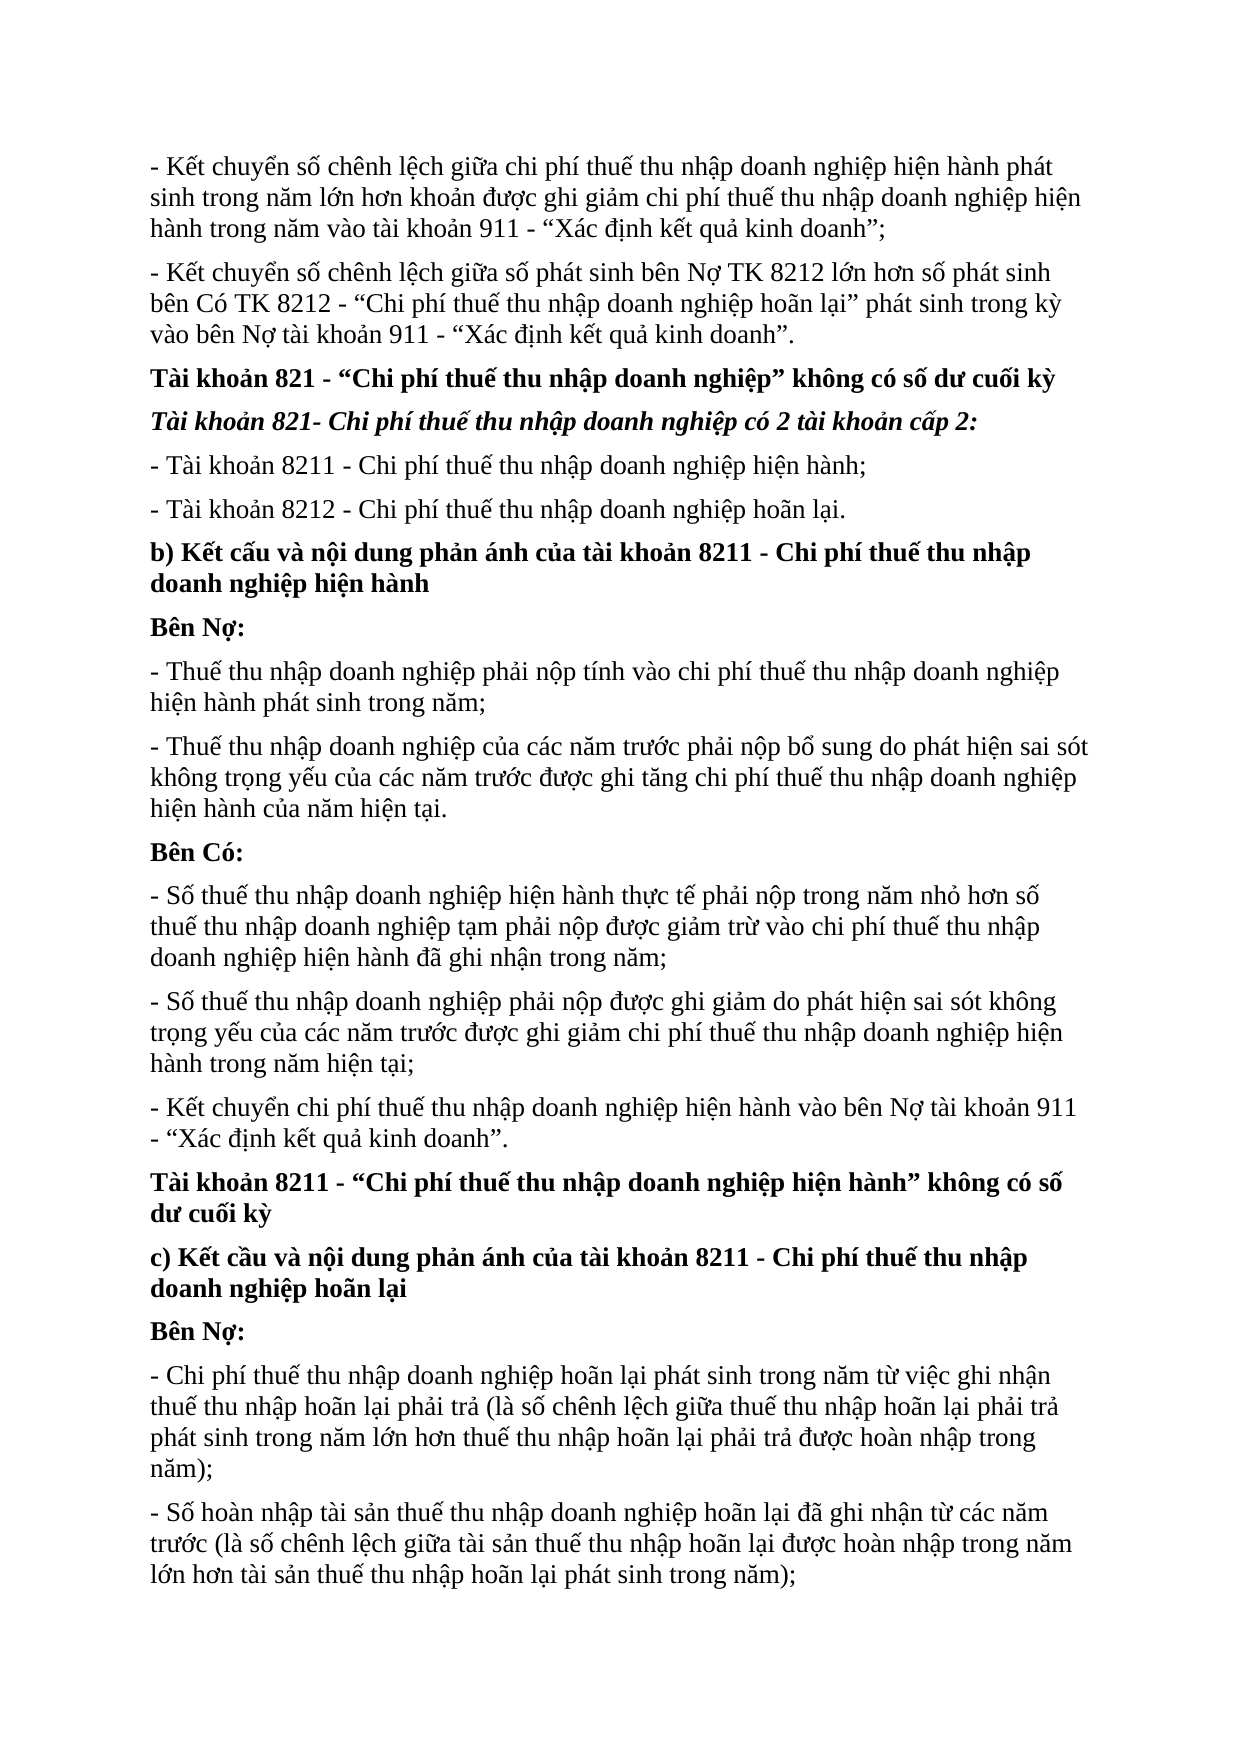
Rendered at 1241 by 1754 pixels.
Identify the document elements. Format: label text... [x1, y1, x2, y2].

text - Số thuế thu nhập doanh nghiệp phải nộp được ghi giảm do phát hiện sai sót không trọng yếu của các năm trước được ghi giảm chi phí thuế thu nhập doanh nghiệp hiện hành trong năm hiện tại; [150, 985, 1090, 1079]
text - Số hoàn nhập tài sản thuế thu nhập doanh nghiệp hoãn lại đã ghi nhận từ các năm trước (là số chênh lệch giữa tài sản thuế thu nhập hoãn lại được hoàn nhập trong năm lớn hơn tài sản thuế thu nhập hoãn lại phát sinh trong năm); [150, 1496, 1090, 1590]
text Tài khoản 821 - “Chi phí thuế thu nhập doanh nghiệp” không có số dư cuối kỳ [150, 362, 1090, 393]
text Bên Nợ: [150, 611, 1090, 642]
text Tài khoản 8211 - “Chi phí thuế thu nhập doanh nghiệp hiện hành” không có số dư cuối kỳ [150, 1166, 1090, 1228]
text - Kết chuyển số chênh lệch giữa số phát sinh bên Nợ TK 8212 lớn hơn số phát sinh bên Có TK 8212 - “Chi phí thuế thu nhập doanh nghiệp hoãn lại” phát sinh trong kỳ vào bên Nợ tài khoản 911 - “Xác định kết quả kinh doanh”. [150, 256, 1090, 349]
text Bên Nợ: [150, 1316, 1090, 1347]
text b) Kết cấu và nội dung phản ánh của tài khoản 8211 - Chi phí thuế thu nhập doanh nghiệp hiện hành [150, 536, 1090, 599]
text - Chi phí thuế thu nhập doanh nghiệp hoãn lại phát sinh trong năm từ việc ghi nhận thuế thu nhập hoãn lại phải trả (là số chênh lệch giữa thuế thu nhập hoãn lại phải trả phát sinh trong năm lớn hơn thuế thu nhập hoãn lại phải trả được hoàn nhập trong năm); [150, 1359, 1090, 1484]
text - Thuế thu nhập doanh nghiệp của các năm trước phải nộp bổ sung do phát hiện sai sót không trọng yếu của các năm trước được ghi tăng chi phí thuế thu nhập doanh nghiệp hiện hành của năm hiện tại. [150, 730, 1090, 823]
text Bên Có: [150, 836, 1090, 867]
text - Thuế thu nhập doanh nghiệp phải nộp tính vào chi phí thuế thu nhập doanh nghiệp hiện hành phát sinh trong năm; [150, 655, 1090, 717]
text c) Kết cầu và nội dung phản ánh của tài khoản 8211 - Chi phí thuế thu nhập doanh nghiệp hoãn lại [150, 1241, 1090, 1303]
text - Tài khoản 8211 - Chi phí thuế thu nhập doanh nghiệp hiện hành; [150, 449, 1090, 480]
text - Kết chuyển số chênh lệch giữa chi phí thuế thu nhập doanh nghiệp hiện hành phát sinh trong năm lớn hơn khoản được ghi giảm chi phí thuế thu nhập doanh nghiệp hiện hành trong năm vào tài khoản 911 - “Xác định kết quả kinh doanh”; [150, 150, 1090, 243]
text Tài khoản 821- Chi phí thuế thu nhập doanh nghiệp có 2 tài khoản cấp 2: [150, 406, 1090, 437]
text - Số thuế thu nhập doanh nghiệp hiện hành thực tế phải nộp trong năm nhỏ hơn số thuế thu nhập doanh nghiệp tạm phải nộp được giảm trừ vào chi phí thuế thu nhập doanh nghiệp hiện hành đã ghi nhận trong năm; [150, 879, 1090, 973]
text - Tài khoản 8212 - Chi phí thuế thu nhập doanh nghiệp hoãn lại. [150, 493, 1090, 524]
text - Kết chuyển chi phí thuế thu nhập doanh nghiệp hiện hành vào bên Nợ tài khoản 911 - “Xác định kết quả kinh doanh”. [150, 1091, 1090, 1153]
